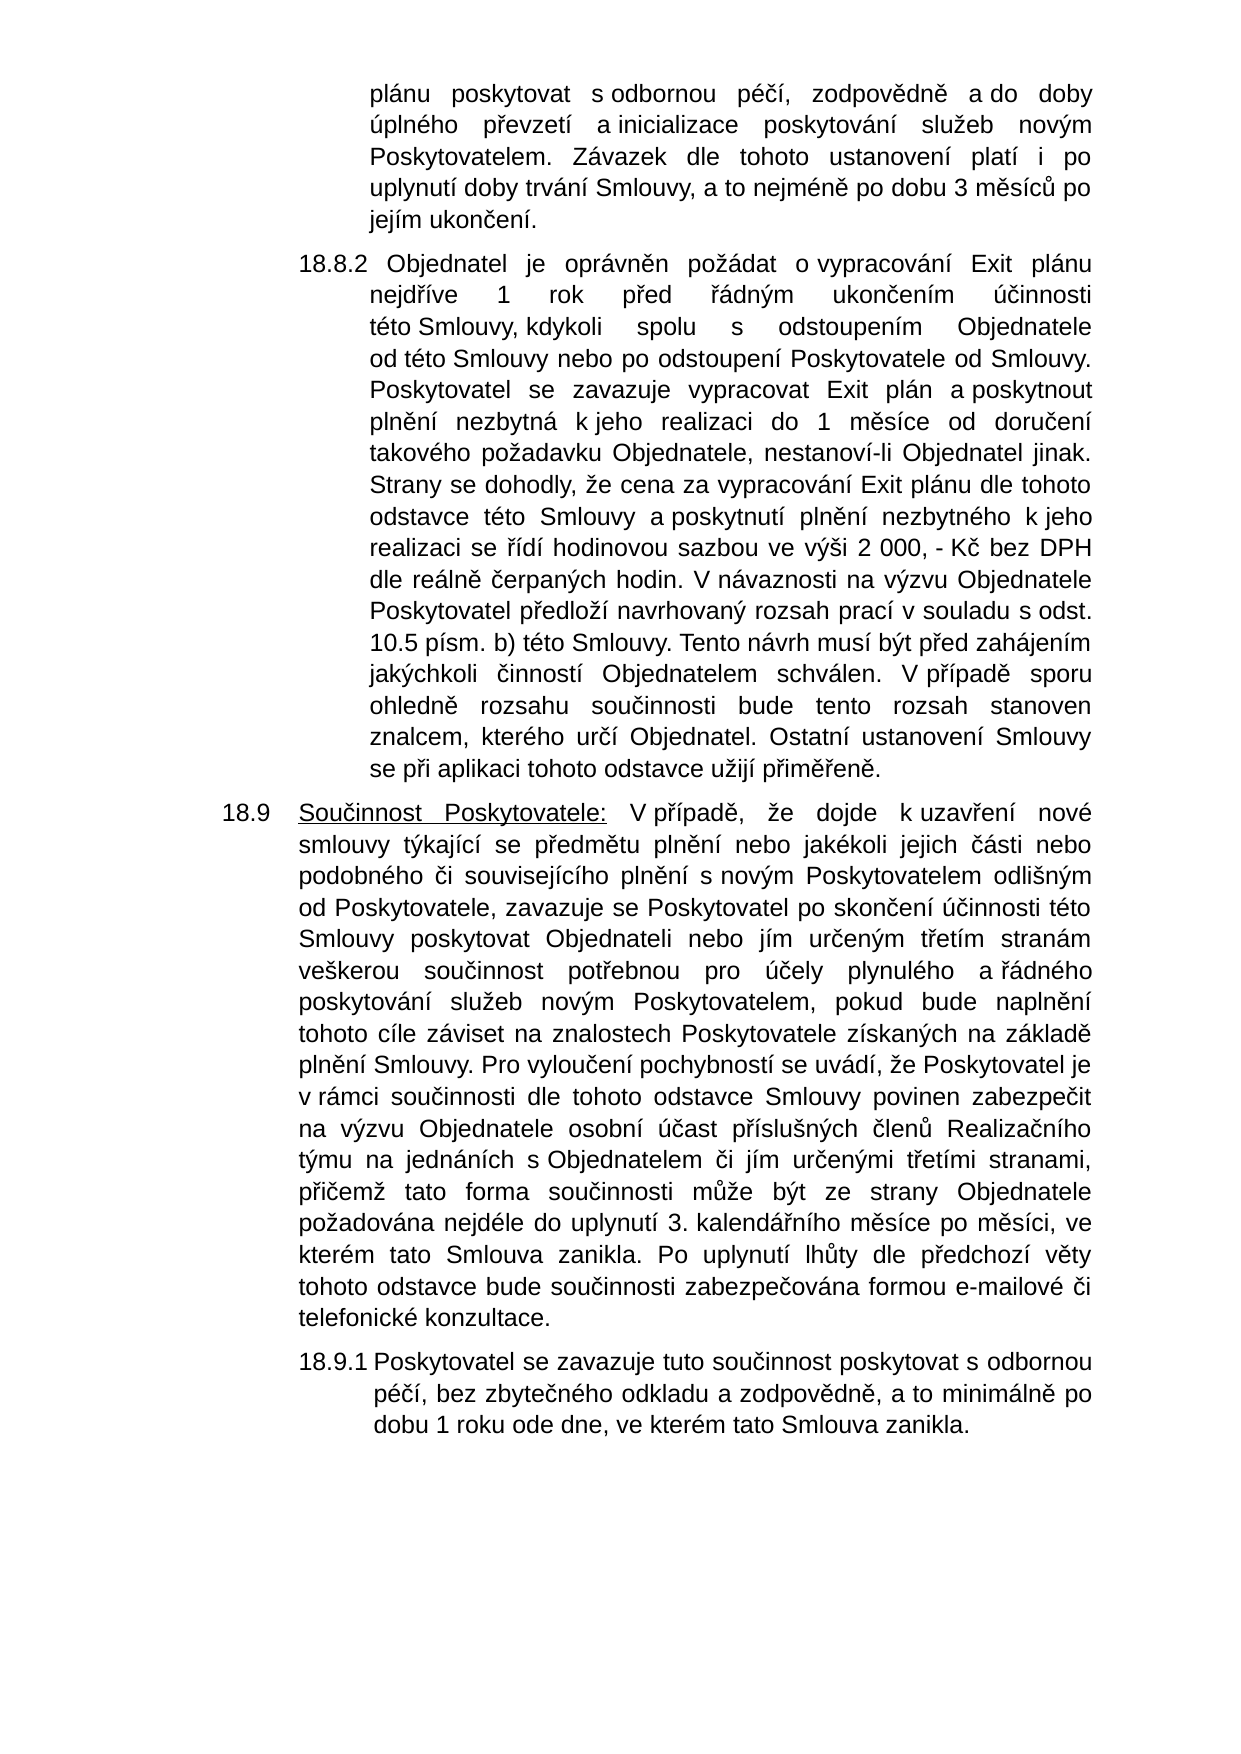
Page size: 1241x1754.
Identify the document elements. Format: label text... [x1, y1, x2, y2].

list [298, 79, 1092, 234]
list Poskytovatel se zavazuje tuto součinnost poskytovat s odbornou péčí, bez zbytečného odkladu a zodpovědně, a to minimálně po dobu 1 roku ode dne, ve kterém tato Smlouva zanikla. [298, 1347, 1092, 1439]
list 18.8.2 Objednatel je oprávněn požádat o vypracování Exit plánu nejdříve 1 rok před řádným ukončením účinnosti této Smlouvy, kdykoli spolu s odstoupením Objednatele od této Smlouvy nebo po odstoupení Poskytovatele od Smlouvy. Poskytovatel se zavazuje vypracovat Exit plán a poskytnout plnění nezbytná k jeho realizaci do 1 měsíce od doručení takového požadavku Objednatele, nestanoví-li Objednatel jinak. Strany se dohodly, že cena za vypracování Exit plánu dle tohoto odstavce této Smlouvy a poskytnutí plnění nezbytného k jeho realizaci se řídí hodinovou sazbou ve výši 2 000, - Kč bez DPH dle reálně čerpaných hodin. V návaznosti na výzvu Objednatele Poskytovatel předloží navrhovaný rozsah prací v souladu s odst. 10.5 písm. b) této Smlouvy. Tento návrh musí být před zahájením jakýchkoli činností Objednatelem schválen. V případě sporu ohledně rozsahu součinnosti bude tento rozsah stanoven znalcem, kterého určí Objednatel. Ostatní ustanovení Smlouvy se při aplikaci tohoto odstavce užijí přiměřeně. [298, 249, 1092, 783]
text Součinnost Poskytovatele: V případě, že dojde k uzavření nové smlouvy týkající se předmětu plnění nebo jakékoli jejich části nebo podobného či souvisejícího plnění s novým Poskytovatelem odlišným od Poskytovatele, zavazuje se Poskytovatel po skončení účinnosti této Smlouvy poskytovat Objednateli nebo jím určeným třetím stranám veškerou součinnost potřebnou pro účely plynulého a řádného poskytování služeb novým Poskytovatelem, pokud bude naplnění tohoto cíle záviset na znalostech Poskytovatele získaných na základě plnění Smlouvy. Pro vyloučení pochybností se uvádí, že Poskytovatel je v rámci součinnosti dle tohoto odstavce Smlouvy povinen zabezpečit na výzvu Objednatele osobní účast příslušných členů Realizačního týmu na jednáních s Objednatelem či jím určenými třetími stranami, přičemž tato forma součinnosti může být ze strany Objednatele požadována nejdéle do uplynutí 3. kalendářního měsíce po měsíci, ve kterém tato Smlouva zanikla. Po uplynutí lhůty dle předchozí věty tohoto odstavce bude součinnosti zabezpečována formou e-mailové či telefonické konzultace. [222, 798, 1092, 1332]
